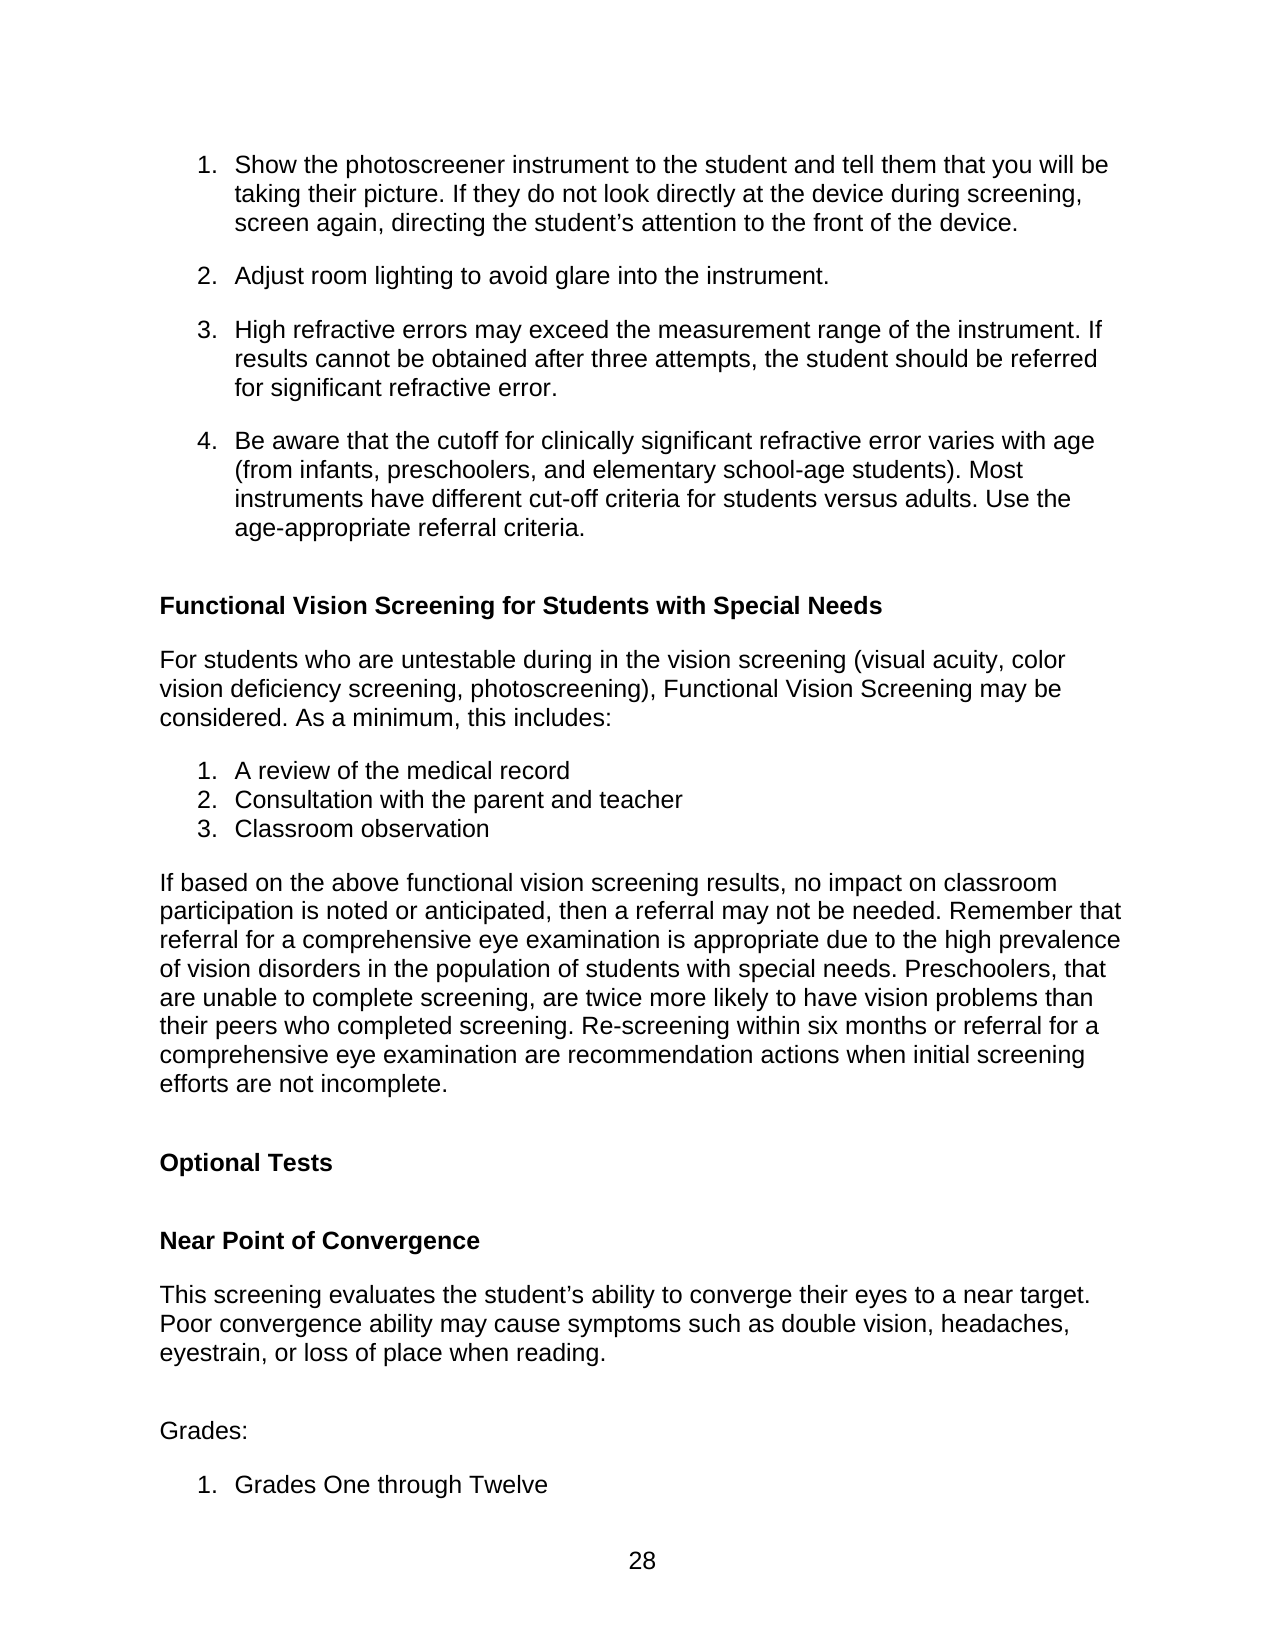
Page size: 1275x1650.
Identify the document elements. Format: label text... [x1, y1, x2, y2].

text For students who are untestable during in the vision screening (visual acuity, color vision deficiency screening, photoscreening), Functional Vision Screening may be considered. As a minimum, this includes: [159, 645, 1114, 731]
list Grades One through Twelve [197, 1470, 1125, 1499]
subtitle Near Point of Convergence [159, 1226, 1125, 1255]
list High refractive errors may exceed the measurement range of the instrument. If results cannot be obtained after three attempts, the student should be referred for significant refractive error. [197, 315, 1125, 401]
subtitle Optional Tests [159, 1147, 1125, 1176]
list Classroom observation [197, 814, 1114, 842]
subtitle Grades: [159, 1416, 1125, 1445]
list Be aware that the cutoff for clinically significant refractive error varies with age (from infants, preschoolers, and elementary school-age students). Most instruments have different cut-off criteria for students versus adults. Use the age-appropriate referral criteria. [197, 426, 1125, 541]
list Adjust room lighting to avoid glare into the instrument. [197, 261, 1125, 290]
text If based on the above functional vision screening results, no impact on classroom participation is noted or anticipated, then a referral may not be needed. Remember that referral for a comprehensive eye examination is appropriate due to the high prevalence of vision disorders in the population of students with special needs. Preschoolers, that are unable to complete screening, are twice more likely to have vision problems than their peers who completed screening. Re-screening within six months or referral for a comprehensive eye examination are recommendation actions when initial screening efforts are not incomplete. [159, 867, 1125, 1097]
subtitle Functional Vision Screening for Students with Special Needs [159, 591, 1125, 620]
list A review of the medical record [197, 756, 1114, 785]
text This screening evaluates the student’s ability to converge their eyes to a near target. Poor convergence ability may cause symptoms such as double vision, headaches, eyestrain, or loss of place when reading. [159, 1280, 1125, 1366]
list Consultation with the parent and teacher [197, 785, 1114, 814]
list Show the photoscreener instrument to the student and tell them that you will be taking their picture. If they do not look directly at the device during screening, screen again, directing the student’s attention to the front of the device. [197, 150, 1125, 236]
